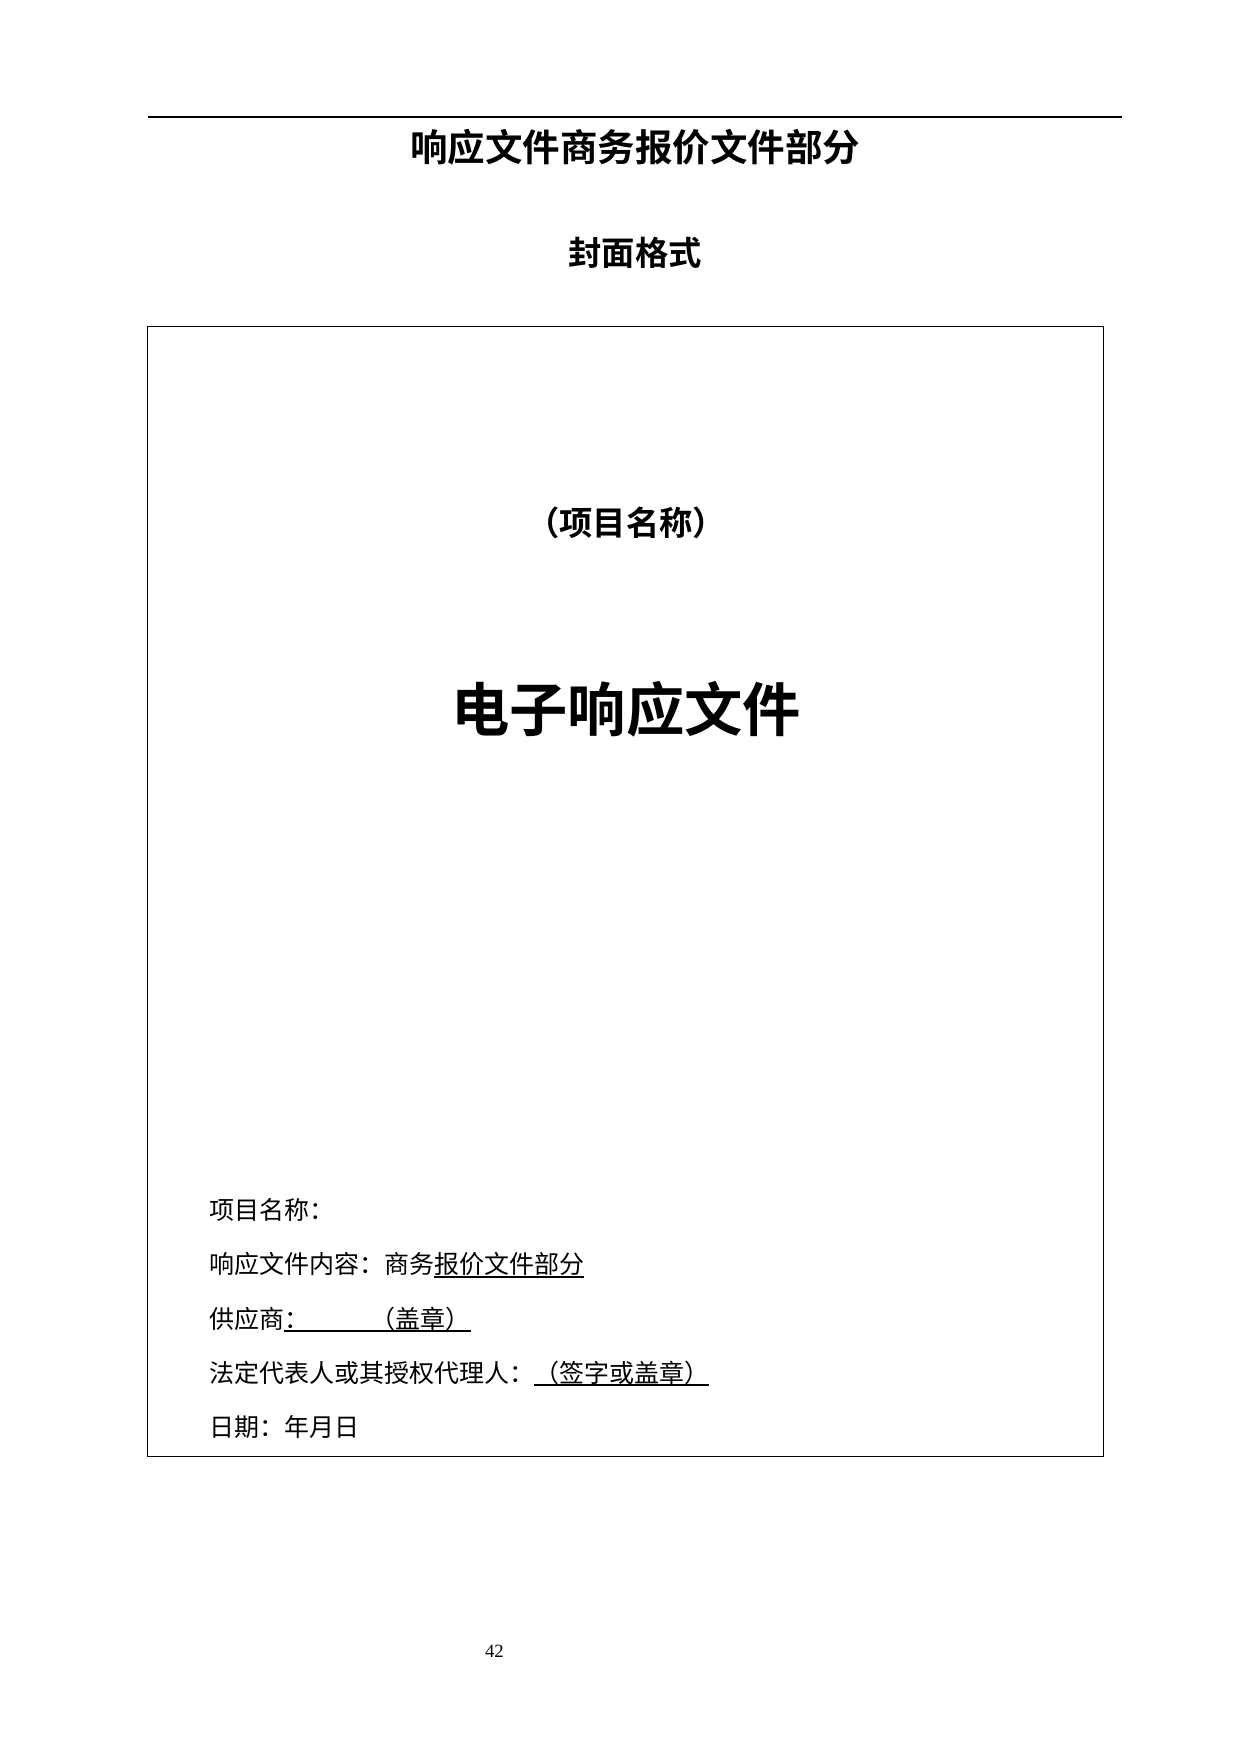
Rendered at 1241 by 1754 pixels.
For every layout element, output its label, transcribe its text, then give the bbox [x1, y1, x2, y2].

subtitle 封面格式 [148, 227, 1122, 275]
table_header （项目名称） 电子响应文件 项目名称： 响应文件内容：商务报价文件部分 供应商： （盖章） 法定代表人或其授权代理人：（签字或盖章） 日期：年月日 [148, 327, 1103, 1456]
subtitle 响应文件商务报价文件部分 [148, 118, 1122, 172]
